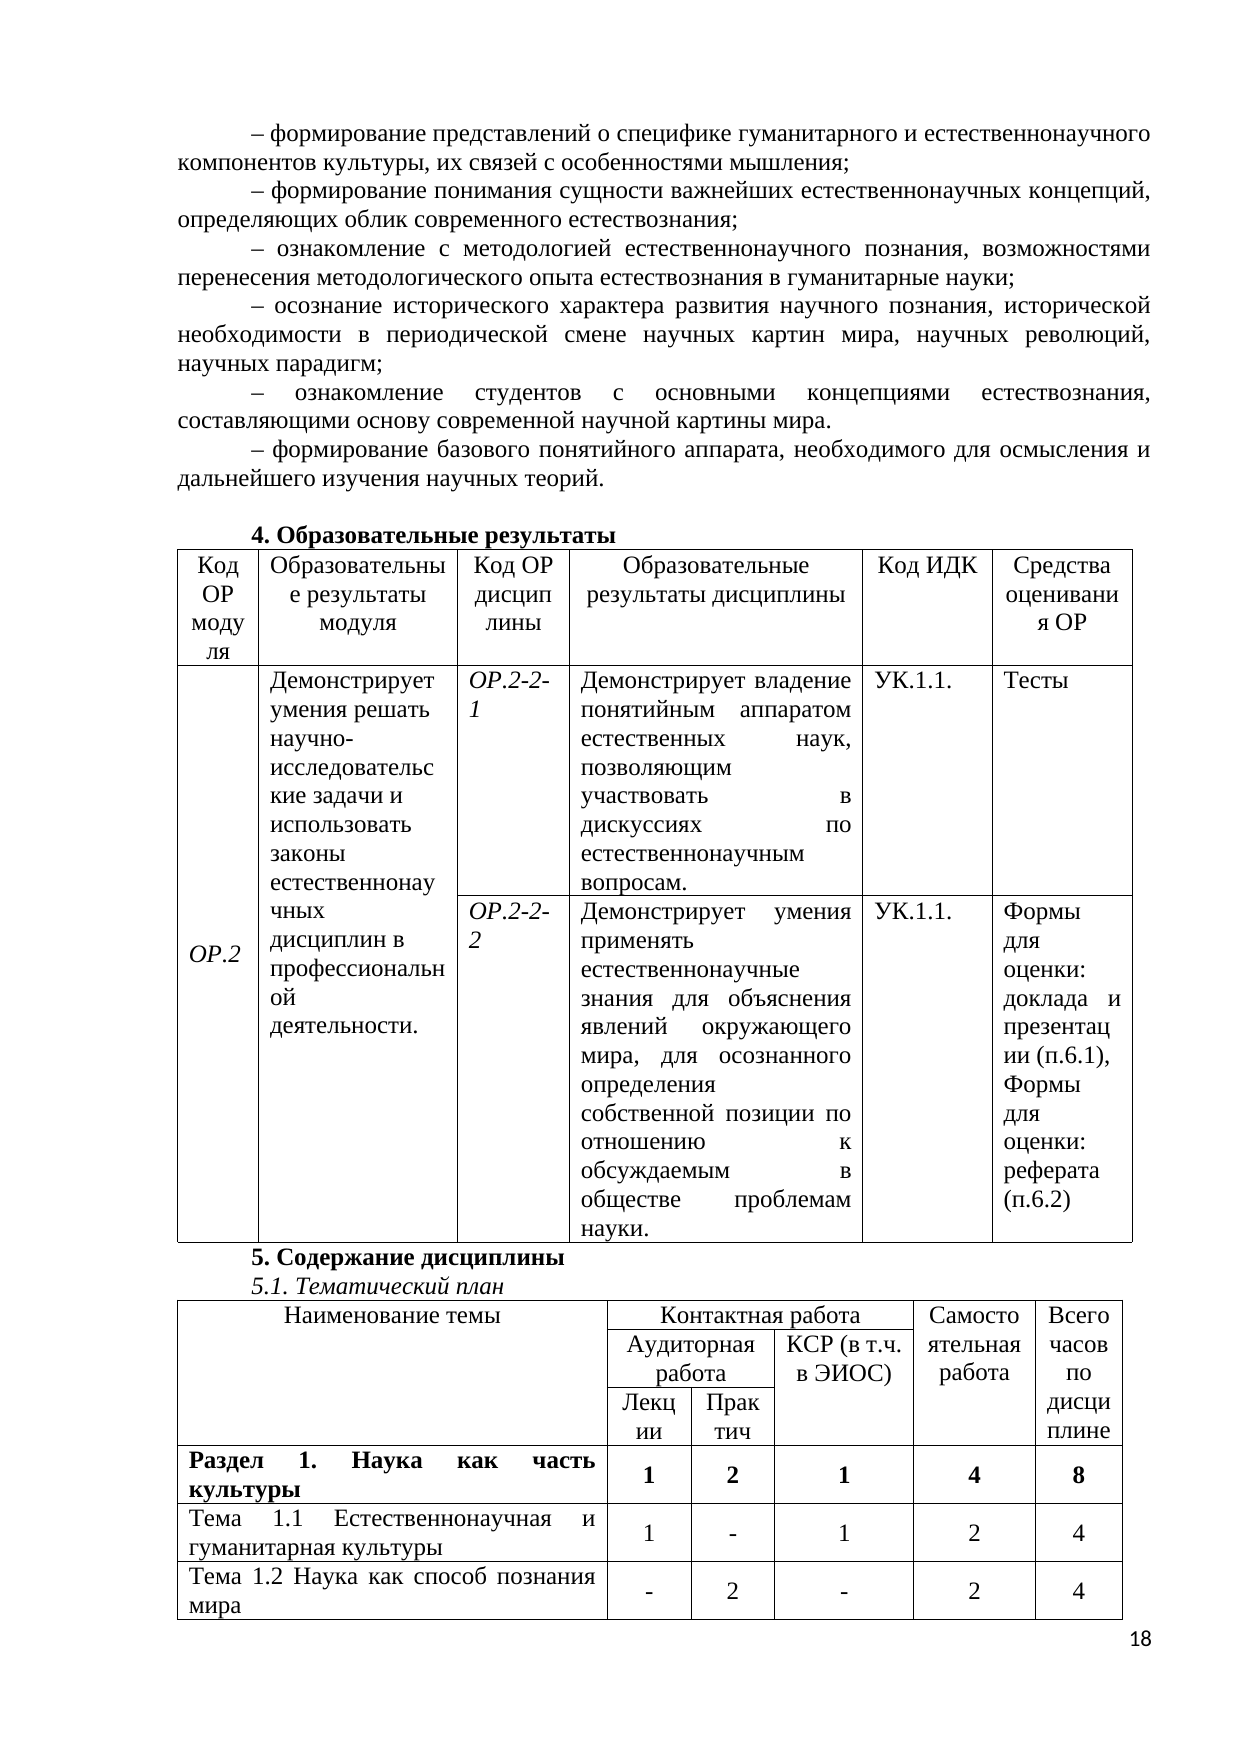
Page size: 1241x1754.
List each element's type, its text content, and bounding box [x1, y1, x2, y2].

table_cell - [775, 1562, 913, 1619]
table_cell 4 [914, 1446, 1035, 1503]
table_cell Демонстрирует умения применять естественнонаучные знания для объяснения явлений окружающего мира, для осознанного определения собственной позиции по отношению к обсуждаемым в обществе проблемам науки. [570, 896, 862, 1241]
table_header Образовательные результаты модуля [259, 550, 457, 665]
text – ознакомление студентов с основными концепциями естествознания, составляющими основу современной научной картины мира. [177, 377, 1152, 434]
table_header Код ИДК [863, 550, 992, 665]
table_header Наименование темы [178, 1301, 607, 1445]
table_header Код ОР дисциплины [458, 550, 569, 665]
table_cell 4 [1036, 1562, 1122, 1619]
table_header Самостоятельная работа [914, 1301, 1035, 1445]
text – осознание исторического характера развития научного познания, исторической необходимости в периодической смене научных картин мира, научных революций, научных парадигм; [177, 291, 1152, 377]
text – формирование представлений о специфике гуманитарного и естественнонаучного компонентов культуры, их связей с особенностями мышления; [177, 118, 1152, 176]
table_cell ОР.2-2-2 [458, 896, 569, 1241]
table_cell 2 [692, 1562, 774, 1619]
table_cell Практич [692, 1388, 774, 1445]
table_cell 1 [608, 1446, 691, 1503]
table_cell Тема 1.2 Наука как способ познания мира [178, 1562, 607, 1619]
table_cell ОР.2-2-1 [458, 666, 569, 895]
table_cell УК.1.1. [863, 896, 992, 1241]
table_cell КСР (в т.ч. в ЭИОС) [775, 1330, 913, 1445]
table_header Контактная работа [608, 1301, 913, 1329]
table_cell ОР.2 [178, 666, 258, 1241]
table_cell 2 [914, 1504, 1035, 1561]
table_header Образовательные результаты дисциплины [570, 550, 862, 665]
text 4. Образовательные результаты [177, 521, 1152, 549]
table_header Всего часов по дисциплине [1036, 1301, 1122, 1445]
table_cell УК.1.1. [863, 666, 992, 895]
table_cell Демонстрирует владение понятийным аппаратом естественных наук, позволяющим участвовать в дискуссиях по естественнонаучным вопросам. [570, 666, 862, 895]
table_cell - [692, 1504, 774, 1561]
table_cell Демонстрирует умения решать научно-исследовательские задачи и использовать законы естественнонаучных дисциплин в профессиональной деятельности. [259, 666, 457, 1241]
table_header Средства оценивания ОР [993, 550, 1132, 665]
table_cell 2 [692, 1446, 774, 1503]
table_cell 1 [775, 1446, 913, 1503]
table_cell - [608, 1562, 691, 1619]
table_header Код ОР модуля [178, 550, 258, 665]
table_cell 1 [775, 1504, 913, 1561]
text – формирование понимания сущности важнейших естественнонаучных концепций, определяющих облик современного естествознания; [177, 176, 1152, 233]
table_cell 1 [608, 1504, 691, 1561]
table_cell 2 [914, 1562, 1035, 1619]
table_cell Тесты [993, 666, 1132, 895]
table_cell Аудиторная работа [608, 1330, 774, 1387]
text 5.1. Тематический план [177, 1271, 1152, 1299]
text – формирование базового понятийного аппарата, необходимого для осмысления и дальнейшего изучения научных теорий. [177, 434, 1152, 492]
text 5. Содержание дисциплины [177, 1242, 1152, 1271]
table_cell 4 [1036, 1504, 1122, 1561]
table_cell 8 [1036, 1446, 1122, 1503]
table_cell Лекции [608, 1388, 691, 1445]
table_cell Формы для оценки: доклада и презентации (п.6.1), Формы для оценки: реферата (п.6.2) [993, 896, 1132, 1241]
table_cell Тема 1.1 Естественнонаучная и гуманитарная культуры [178, 1504, 607, 1561]
text – ознакомление с методологией естественнонаучного познания, возможностями перенесения методологического опыта естествознания в гуманитарные науки; [177, 233, 1152, 291]
table_cell Раздел 1. Наука как часть культуры [178, 1446, 607, 1503]
